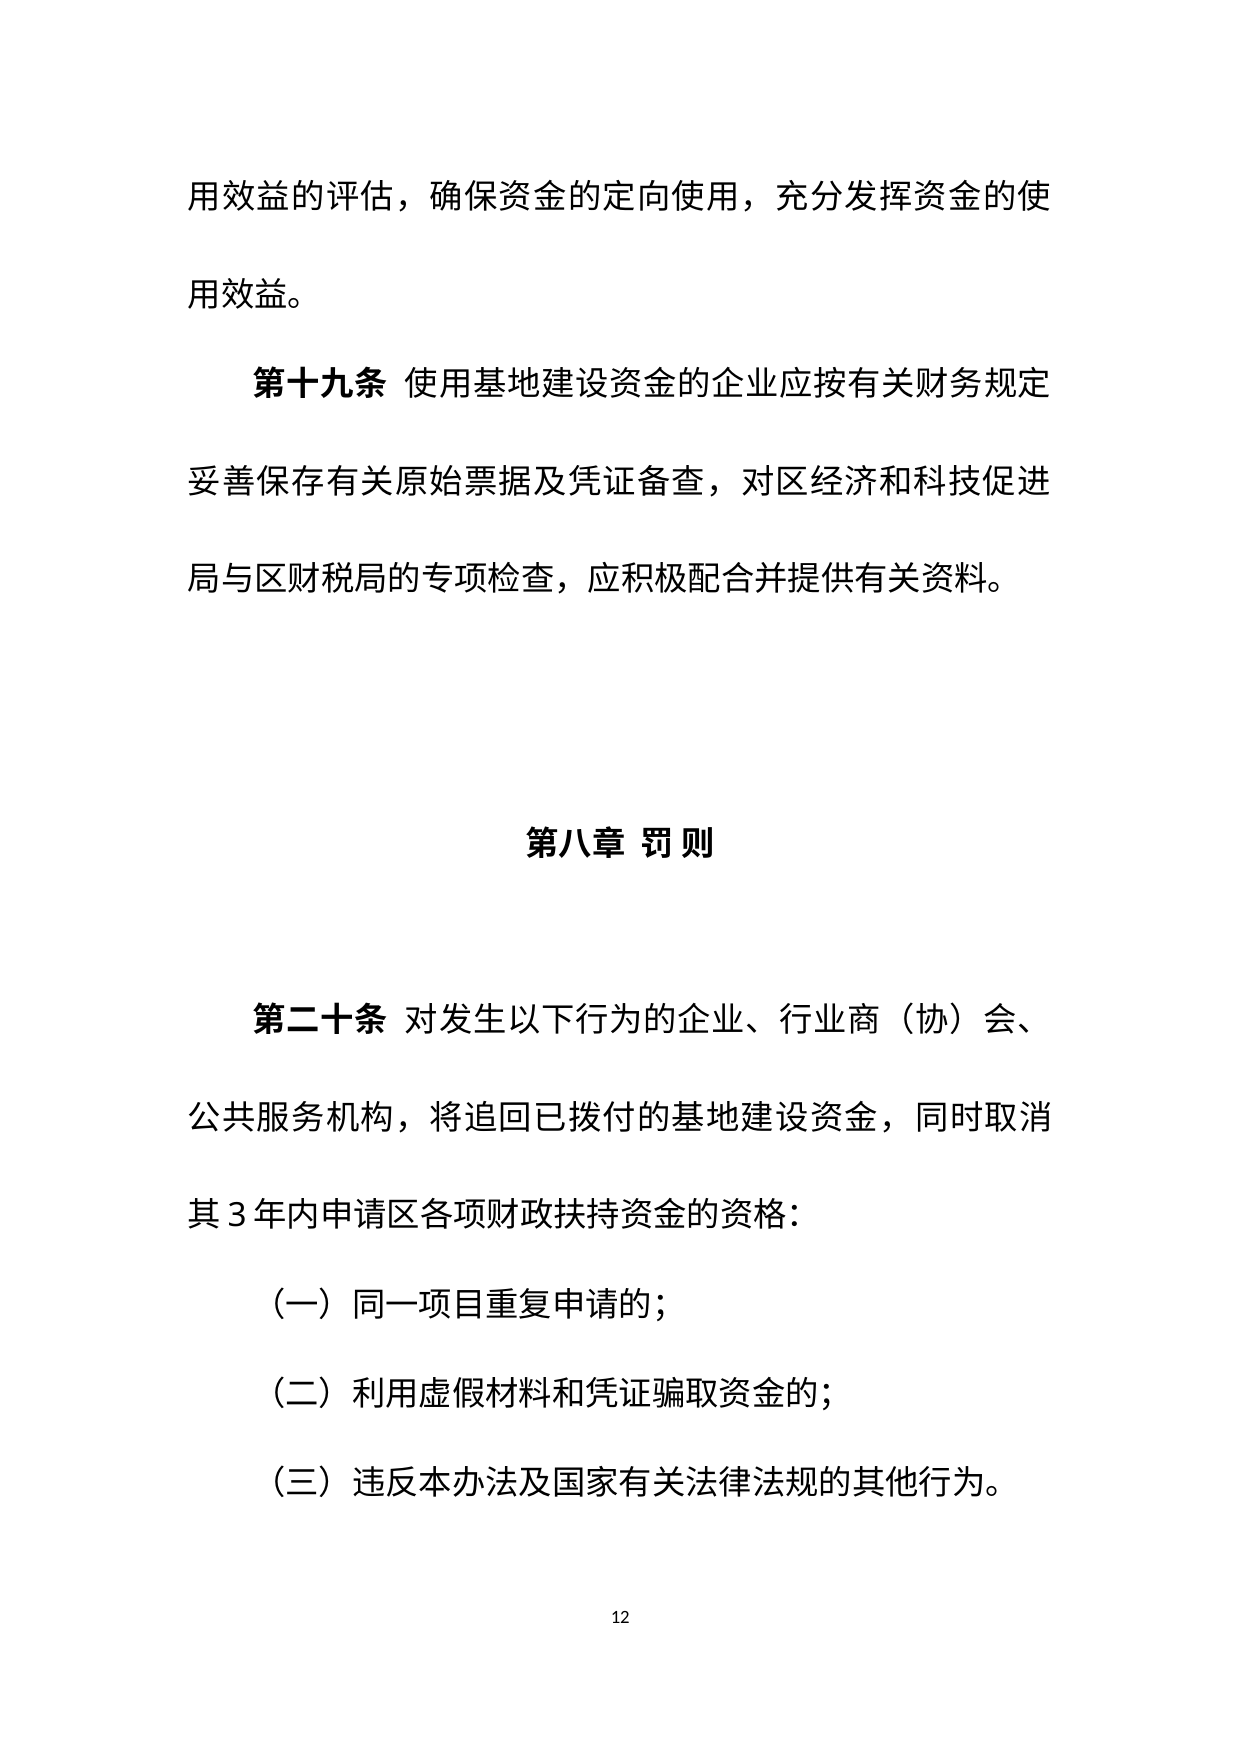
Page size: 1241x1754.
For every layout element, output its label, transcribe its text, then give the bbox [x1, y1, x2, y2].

text 第二十条 对发生以下行为的企业、行业商（协）会、公共服务机构，将追回已拨付的基地建设资金，同时取消其3年内申请区各项财政扶持资金的资格： [187, 985, 1053, 1245]
text （二）利用虚假材料和凭证骗取资金的； [187, 1358, 1053, 1423]
text 第十九条 使用基地建设资金的企业应按有关财务规定妥善保存有关原始票据及凭证备查，对区经济和科技促进局与区财税局的专项检查，应积极配合并提供有关资料。 [187, 348, 1053, 608]
text 第八章 罚 则 [187, 808, 1053, 873]
text （三）违反本办法及国家有关法律法规的其他行为。 [187, 1447, 1053, 1512]
text （一）同一项目重复申请的； [187, 1269, 1053, 1334]
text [187, 162, 1053, 324]
